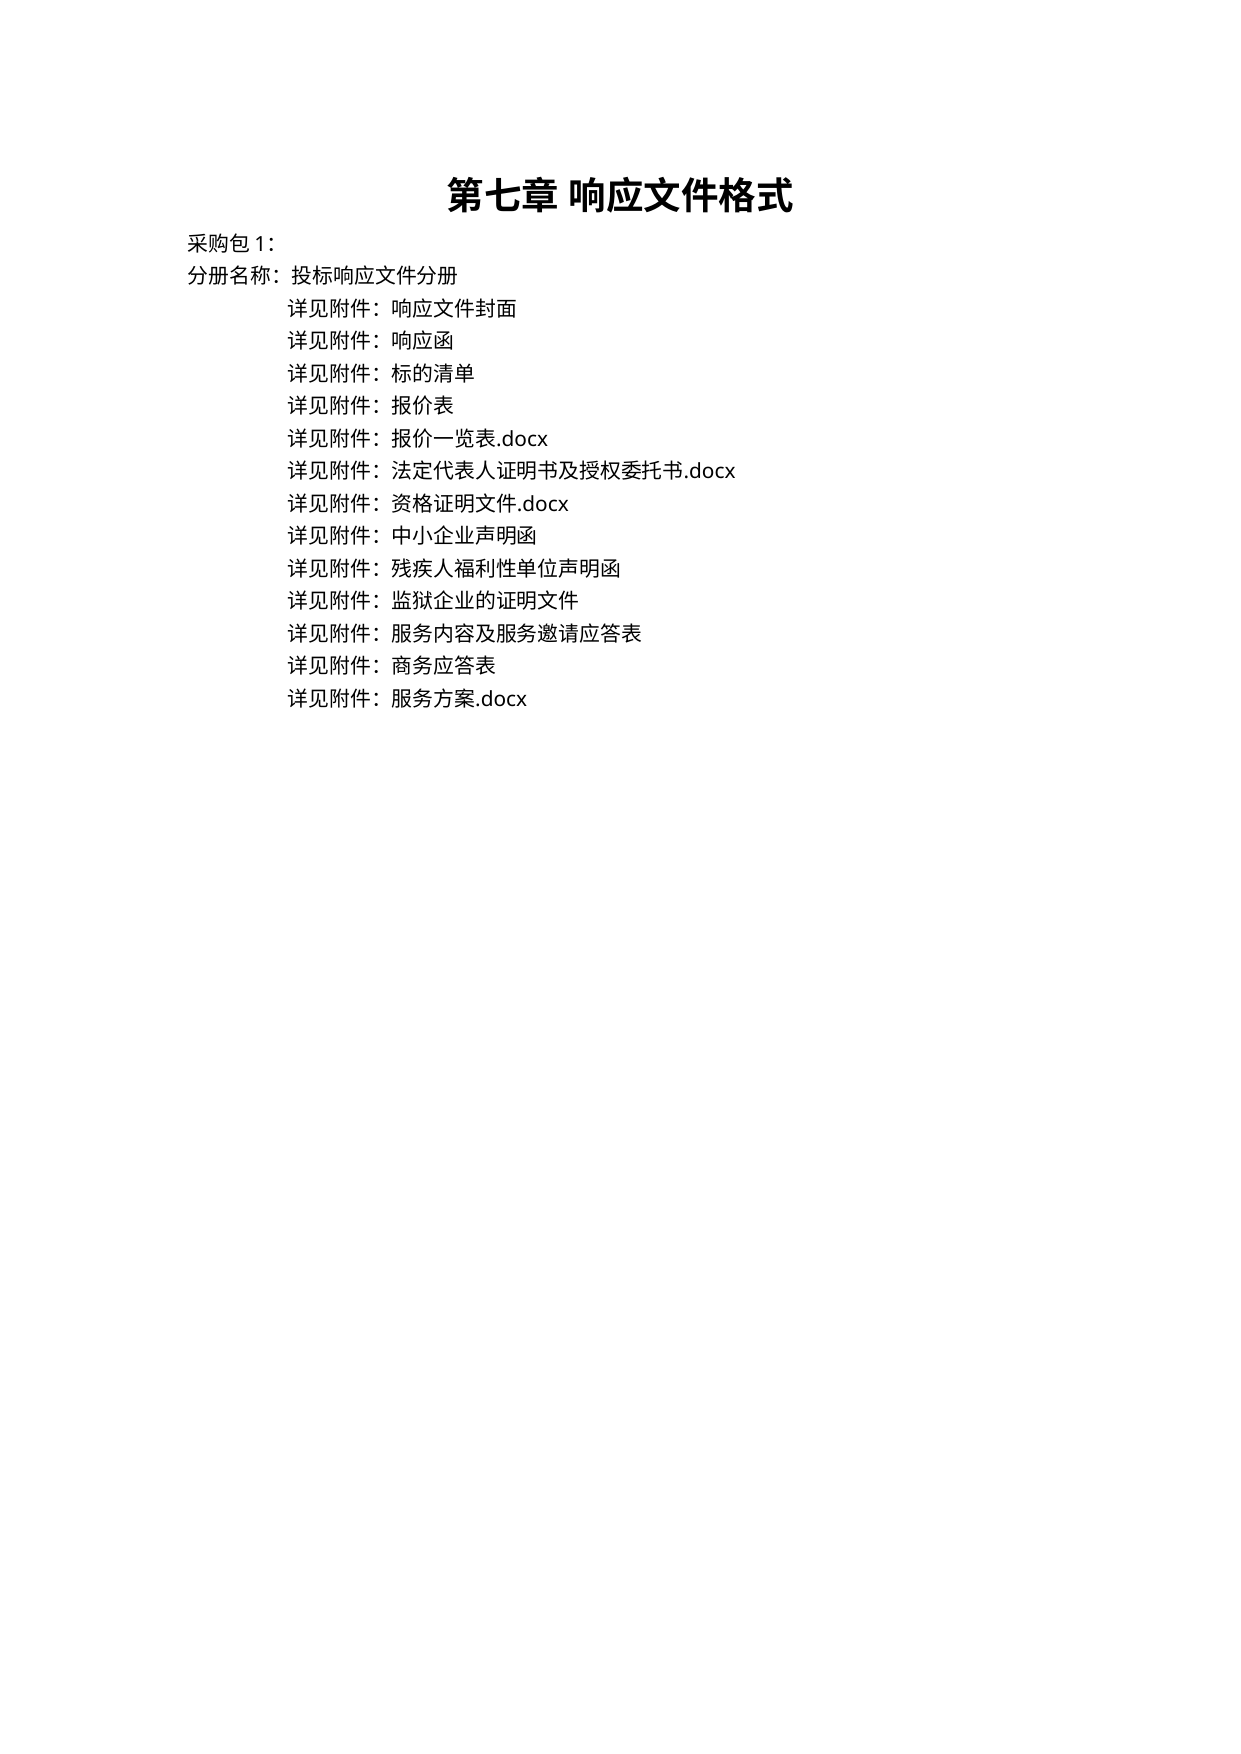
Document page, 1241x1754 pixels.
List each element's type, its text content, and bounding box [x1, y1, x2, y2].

text 详见附件：法定代表人证明书及授权委托书.docx [187, 454, 1053, 487]
text 详见附件：商务应答表 [187, 649, 1053, 682]
text 采购包1： [187, 227, 1053, 259]
text 详见附件：服务方案.docx [187, 682, 1053, 714]
text 详见附件：中小企业声明函 [187, 519, 1053, 552]
text 详见附件：标的清单 [187, 357, 1053, 389]
text 第七章 响应文件格式 [187, 162, 1053, 227]
text 详见附件：监狱企业的证明文件 [187, 584, 1053, 617]
text 详见附件：残疾人福利性单位声明函 [187, 552, 1053, 584]
text 详见附件：报价表 [187, 389, 1053, 422]
text 详见附件：服务内容及服务邀请应答表 [187, 617, 1053, 649]
text 详见附件：资格证明文件.docx [187, 487, 1053, 519]
text 详见附件：响应函 [187, 324, 1053, 357]
text 分册名称：投标响应文件分册 [187, 259, 1053, 292]
text 详见附件：报价一览表.docx [187, 422, 1053, 454]
text 详见附件：响应文件封面 [187, 292, 1053, 324]
